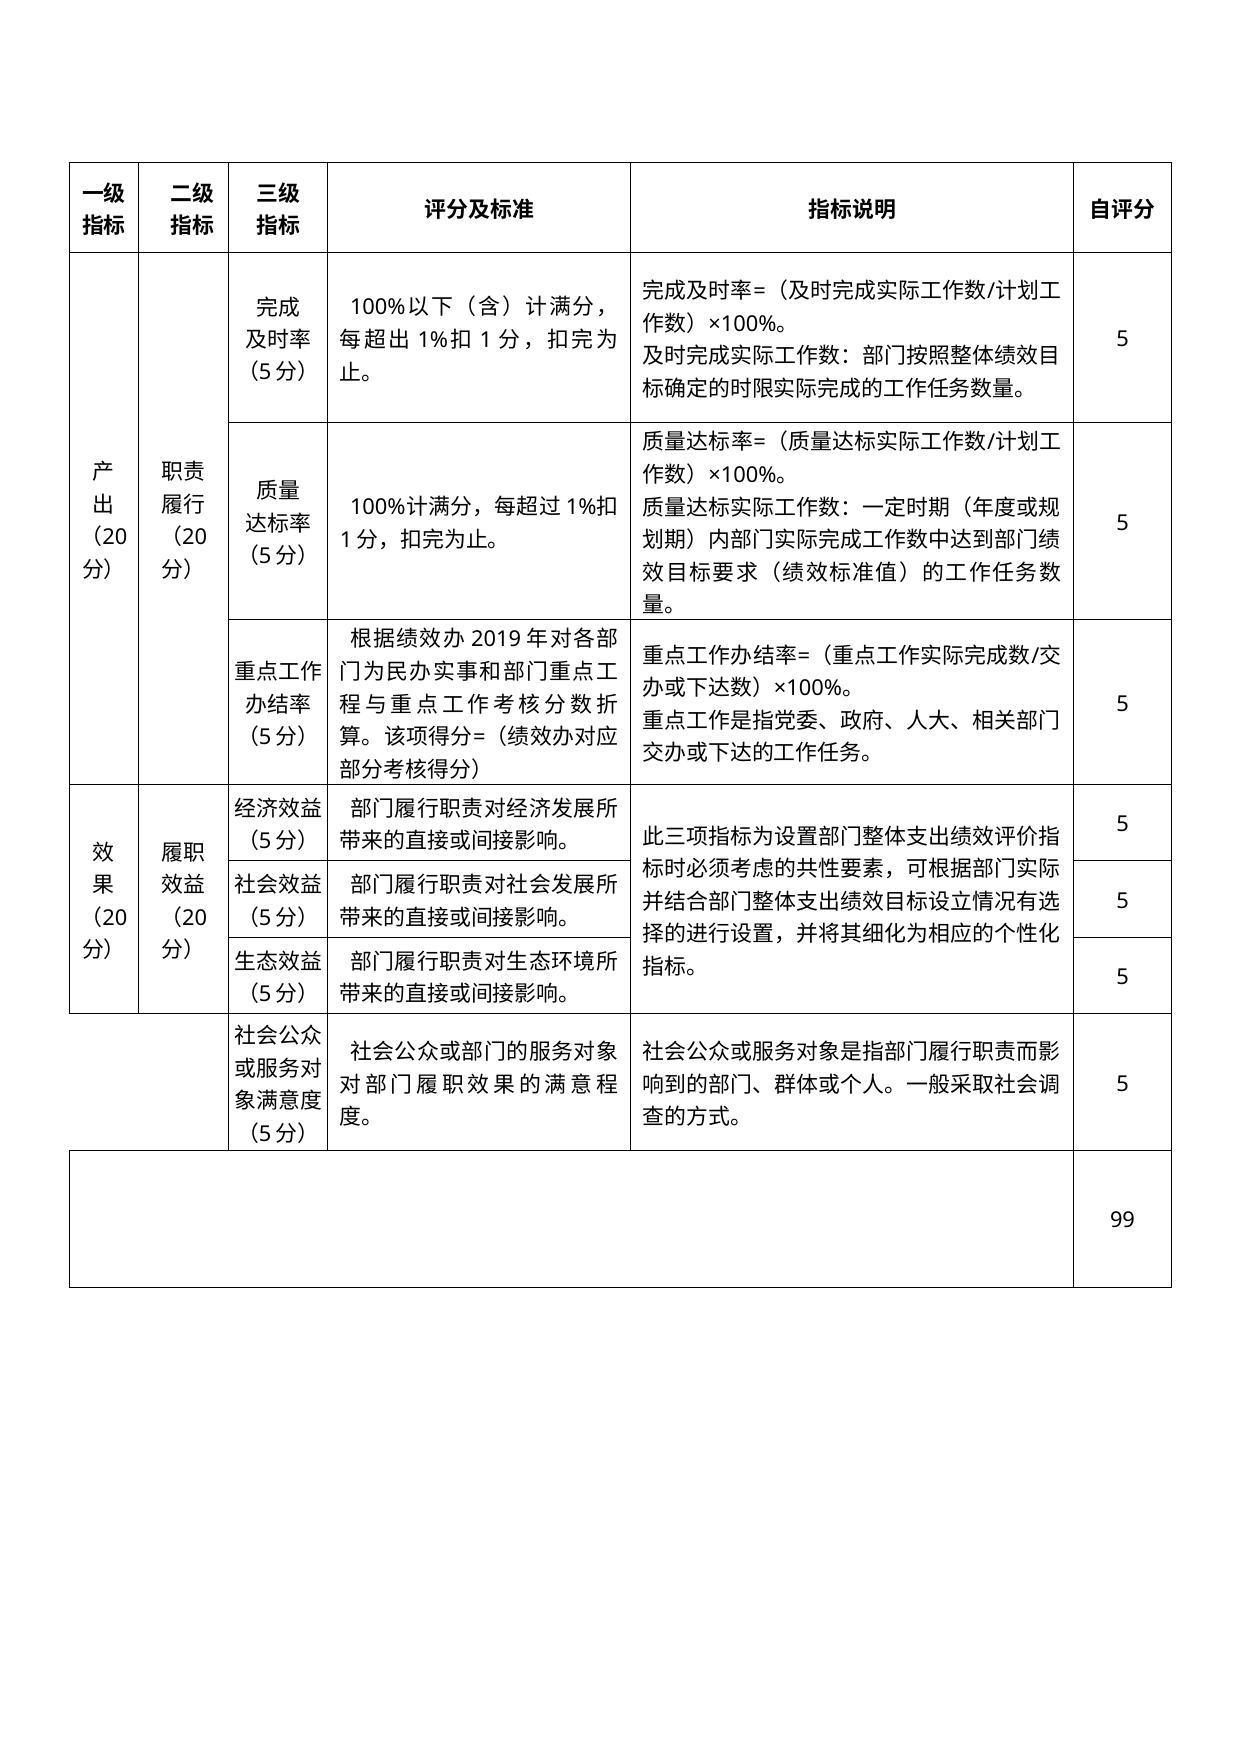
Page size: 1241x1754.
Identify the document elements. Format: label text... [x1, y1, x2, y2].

table_cell 社会效益（5分） [229, 861, 327, 937]
table_cell 部门履行职责对经济发展所带来的直接或间接影响。 [328, 785, 630, 860]
table_cell 100%以下（含）计满分，每超出1%扣1分，扣完为止。 [328, 253, 630, 422]
table_header 三级 指标 [229, 163, 327, 252]
table_header 自评分 [1074, 163, 1171, 252]
table_cell 重点工作 办结率 （5分） [229, 620, 327, 784]
table_cell 社会公众 或服务对 象满意度（5分） [229, 1014, 327, 1150]
table_cell 社会公众或服务对象是指部门履行职责而影响到的部门、群体或个人。一般采取社会调查的方式。 [631, 1014, 1073, 1150]
table_cell 5 [1074, 861, 1171, 937]
table_cell 部门履行职责对社会发展所带来的直接或间接影响。 [328, 861, 630, 937]
table_cell 经济效益（5分） [229, 785, 327, 860]
table_cell 99 [1074, 1151, 1171, 1287]
table_header 指标说明 [631, 163, 1073, 252]
table_cell 职责 履行 （20分） [139, 253, 228, 784]
table_cell 产 出 （20分） [70, 253, 138, 784]
table_cell 根据绩效办2019年对各部门为民办实事和部门重点工程与重点工作考核分数折算。该项得分=（绩效办对应部分考核得分） [328, 620, 630, 784]
table_cell 5 [1074, 785, 1171, 860]
table_cell 5 [1074, 620, 1171, 784]
table_header 评分及标准 [328, 163, 630, 252]
table_cell 重点工作办结率=（重点工作实际完成数/交办或下达数）×100%。 重点工作是指党委、政府、人大、相关部门交办或下达的工作任务。 [631, 620, 1073, 784]
table_cell 质量 达标率 （5分） [229, 423, 327, 619]
table_cell 社会公众或部门的服务对象对部门履职效果的满意程度。 [328, 1014, 630, 1150]
table_cell 5 [1074, 423, 1171, 619]
table_cell 5 [1074, 253, 1171, 422]
table_cell [70, 1151, 1073, 1287]
table_cell 5 [1074, 938, 1171, 1013]
table_cell 100%计满分，每超过1%扣1分，扣完为止。 [328, 423, 630, 619]
table_cell 完成 及时率 （5分） [229, 253, 327, 422]
table_header 二级 指标 [139, 163, 228, 252]
table_cell 效 果 （20分） [70, 785, 138, 1013]
table_header 一级 指标 [70, 163, 138, 252]
table_cell 履职 效益 （20分） [139, 785, 228, 1013]
table_cell 此三项指标为设置部门整体支出绩效评价指标时必须考虑的共性要素，可根据部门实际并结合部门整体支出绩效目标设立情况有选择的进行设置，并将其细化为相应的个性化指标。 [631, 785, 1073, 1013]
table_cell 5 [1074, 1014, 1171, 1150]
table_cell 质量达标率=（质量达标实际工作数/计划工作数）×100%。 质量达标实际工作数：一定时期（年度或规划期）内部门实际完成工作数中达到部门绩效目标要求（绩效标准值）的工作任务数量。 [631, 423, 1073, 619]
table_cell 生态效益（5分） [229, 938, 327, 1013]
table_cell 部门履行职责对生态环境所带来的直接或间接影响。 [328, 938, 630, 1013]
table_cell 完成及时率=（及时完成实际工作数/计划工作数）×100%。 及时完成实际工作数：部门按照整体绩效目标确定的时限实际完成的工作任务数量。 [631, 253, 1073, 422]
